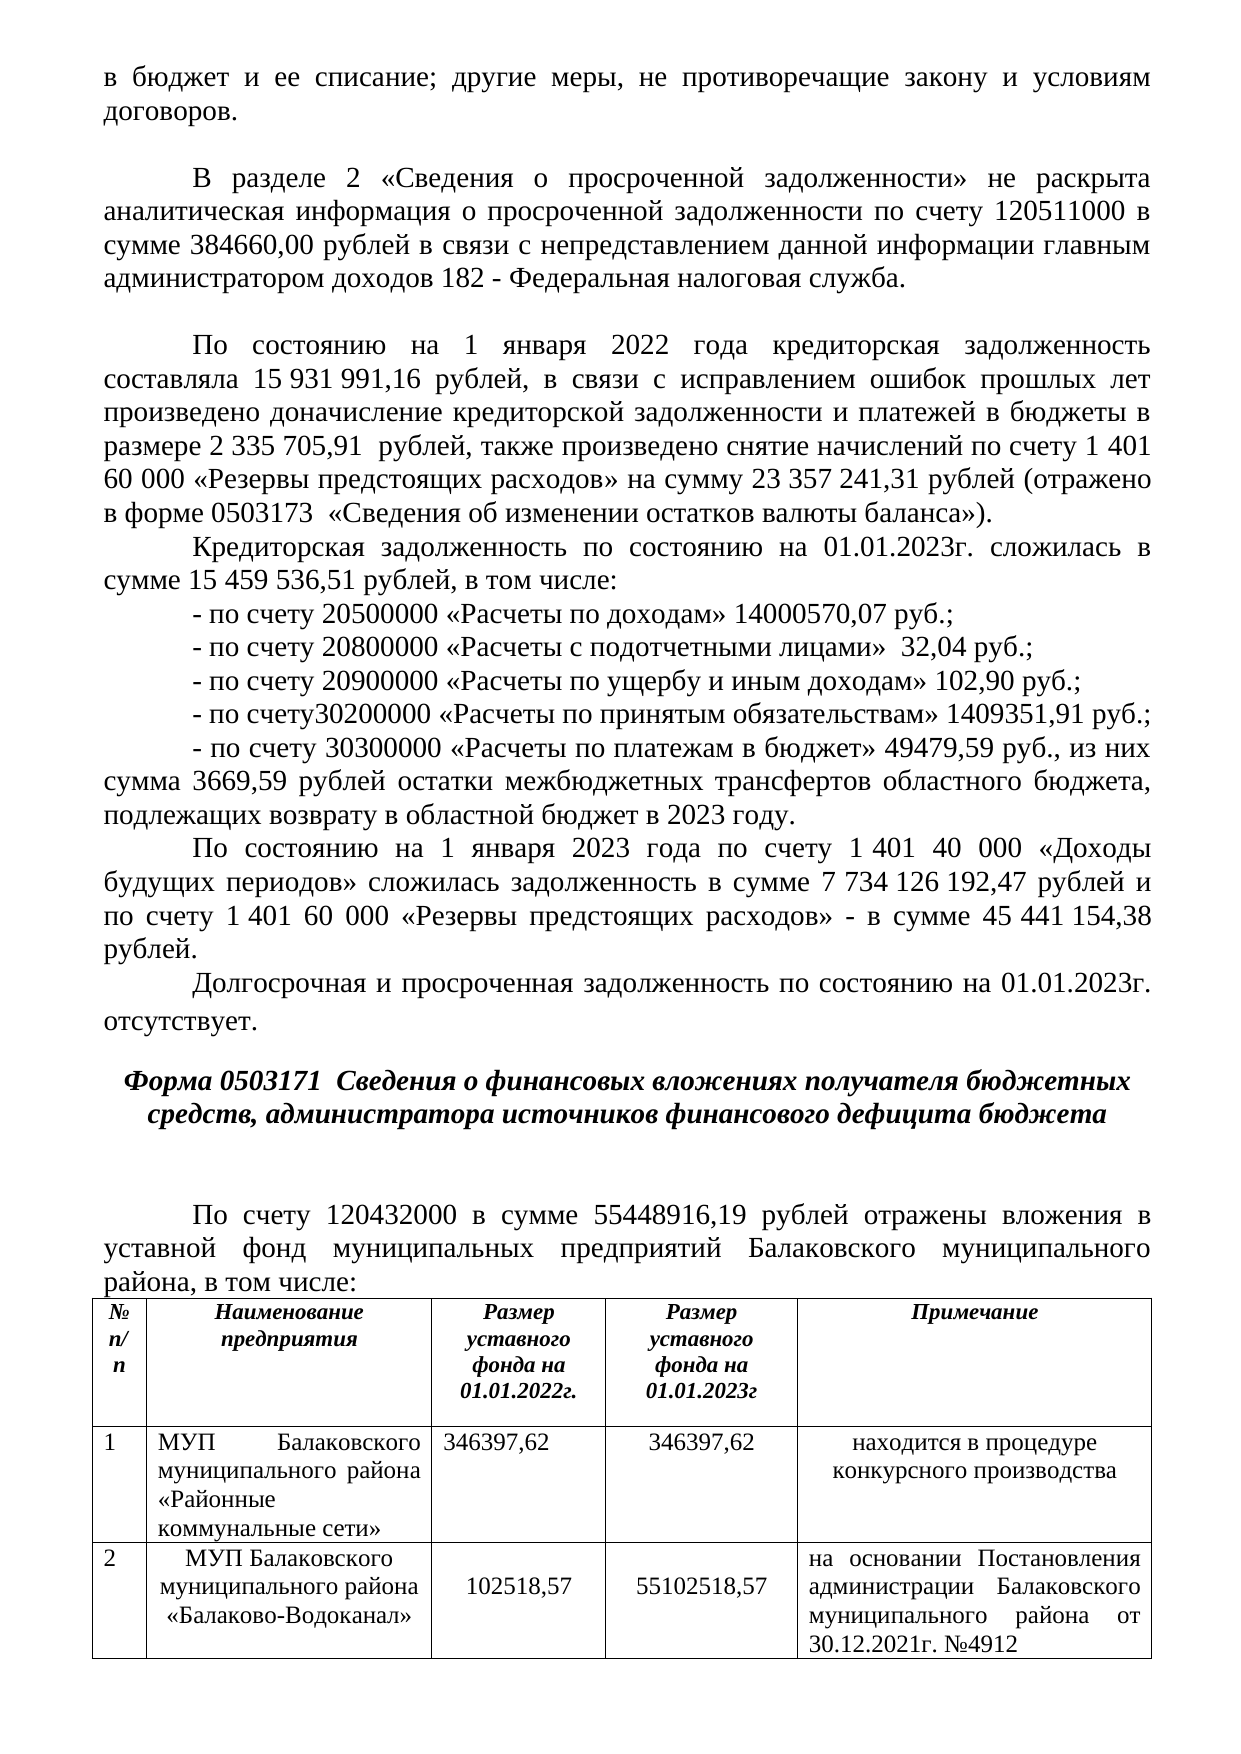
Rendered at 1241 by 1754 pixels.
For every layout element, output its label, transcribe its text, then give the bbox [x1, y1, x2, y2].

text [103, 59, 1152, 126]
table_cell на основании Постановления администрации Балаковского муниципального района от 30.12.2021г. №4912 [798, 1543, 1151, 1658]
table_cell 1 [93, 1427, 146, 1542]
text По состоянию на 1 января 2023 года по счету 1 401 40 000 «Доходы будущих периодов» сложилась задолженность в сумме 7 734 126 192,47 рублей и по счету 1 401 60 000 «Резервы предстоящих расходов» - в сумме 45 441 154,38 рублей. [103, 831, 1152, 965]
table_cell 55102518,57 [606, 1543, 797, 1658]
table_header Наименование предприятия [147, 1299, 431, 1426]
text - по счету 20900000 «Расчеты по ущербу и иным доходам» 102,90 руб.; [103, 663, 1152, 696]
table_cell 346397,62 [432, 1427, 605, 1542]
text По состоянию на 1 января 2022 года кредиторская задолженность составляла 15 931 991,16 рублей, в связи с исправлением ошибок прошлых лет произведено доначисление кредиторской задолженности и платежей в бюджеты в размере 2 335 705,91 рублей, также произведено снятие начислений по счету 1 401 60 000 «Резервы предстоящих расходов» на сумму 23 357 241,31 рублей (отражено в форме 0503173 «Сведения об изменении остатков валюты баланса»). [103, 327, 1152, 529]
text Долгосрочная и просроченная задолженность по состоянию на 01.01.2023г. отсутствует. [103, 965, 1152, 1037]
table_cell МУП Балаковского муниципального района «Районные коммунальные сети» [147, 1427, 431, 1542]
table_header Размер уставного фонда на 01.01.2023г [606, 1299, 797, 1426]
text В разделе 2 «Сведения о просроченной задолженности» не раскрыта аналитическая информация о просроченной задолженности по счету 120511000 в сумме 384660,00 рублей в связи с непредставлением данной информации главным администратором доходов 182 - Федеральная налоговая служба. [103, 160, 1152, 294]
table_header Размер уставного фонда на 01.01.2022г. [432, 1299, 605, 1426]
table_header Примечание [798, 1299, 1151, 1426]
table_cell 346397,62 [606, 1427, 797, 1542]
text - по счету 30300000 «Расчеты по платежам в бюджет» 49479,59 руб., из них сумма 3669,59 рублей остатки межбюджетных трансфертов областного бюджета, подлежащих возврату в областной бюджет в 2023 году. [103, 730, 1152, 831]
table_cell 102518,57 [432, 1543, 605, 1658]
text - по счету 20500000 «Расчеты по доходам» 14000570,07 руб.; [103, 596, 1152, 629]
table_cell 2 [93, 1543, 146, 1658]
table_cell находится в процедуре конкурсного производства [798, 1427, 1151, 1542]
text - по счету30200000 «Расчеты по принятым обязательствам» 1409351,91 руб.; [103, 696, 1152, 730]
text По счету 120432000 в сумме 55448916,19 рублей отражены вложения в уставной фонд муниципальных предприятий Балаковского муниципального района, в том числе: [103, 1197, 1152, 1297]
text Кредиторская задолженность по состоянию на 01.01.2023г. сложилась в сумме 15 459 536,51 рублей, в том числе: [103, 529, 1152, 596]
table_header № п/п [93, 1299, 146, 1426]
text - по счету 20800000 «Расчеты с подотчетными лицами» 32,04 руб.; [103, 629, 1152, 663]
table_cell МУП Балаковского муниципального района «Балаково-Водоканал» [147, 1543, 431, 1658]
text Форма 0503171 Сведения о финансовых вложениях получателя бюджетных средств, администратора источников финансового дефицита бюджета [103, 1063, 1152, 1130]
